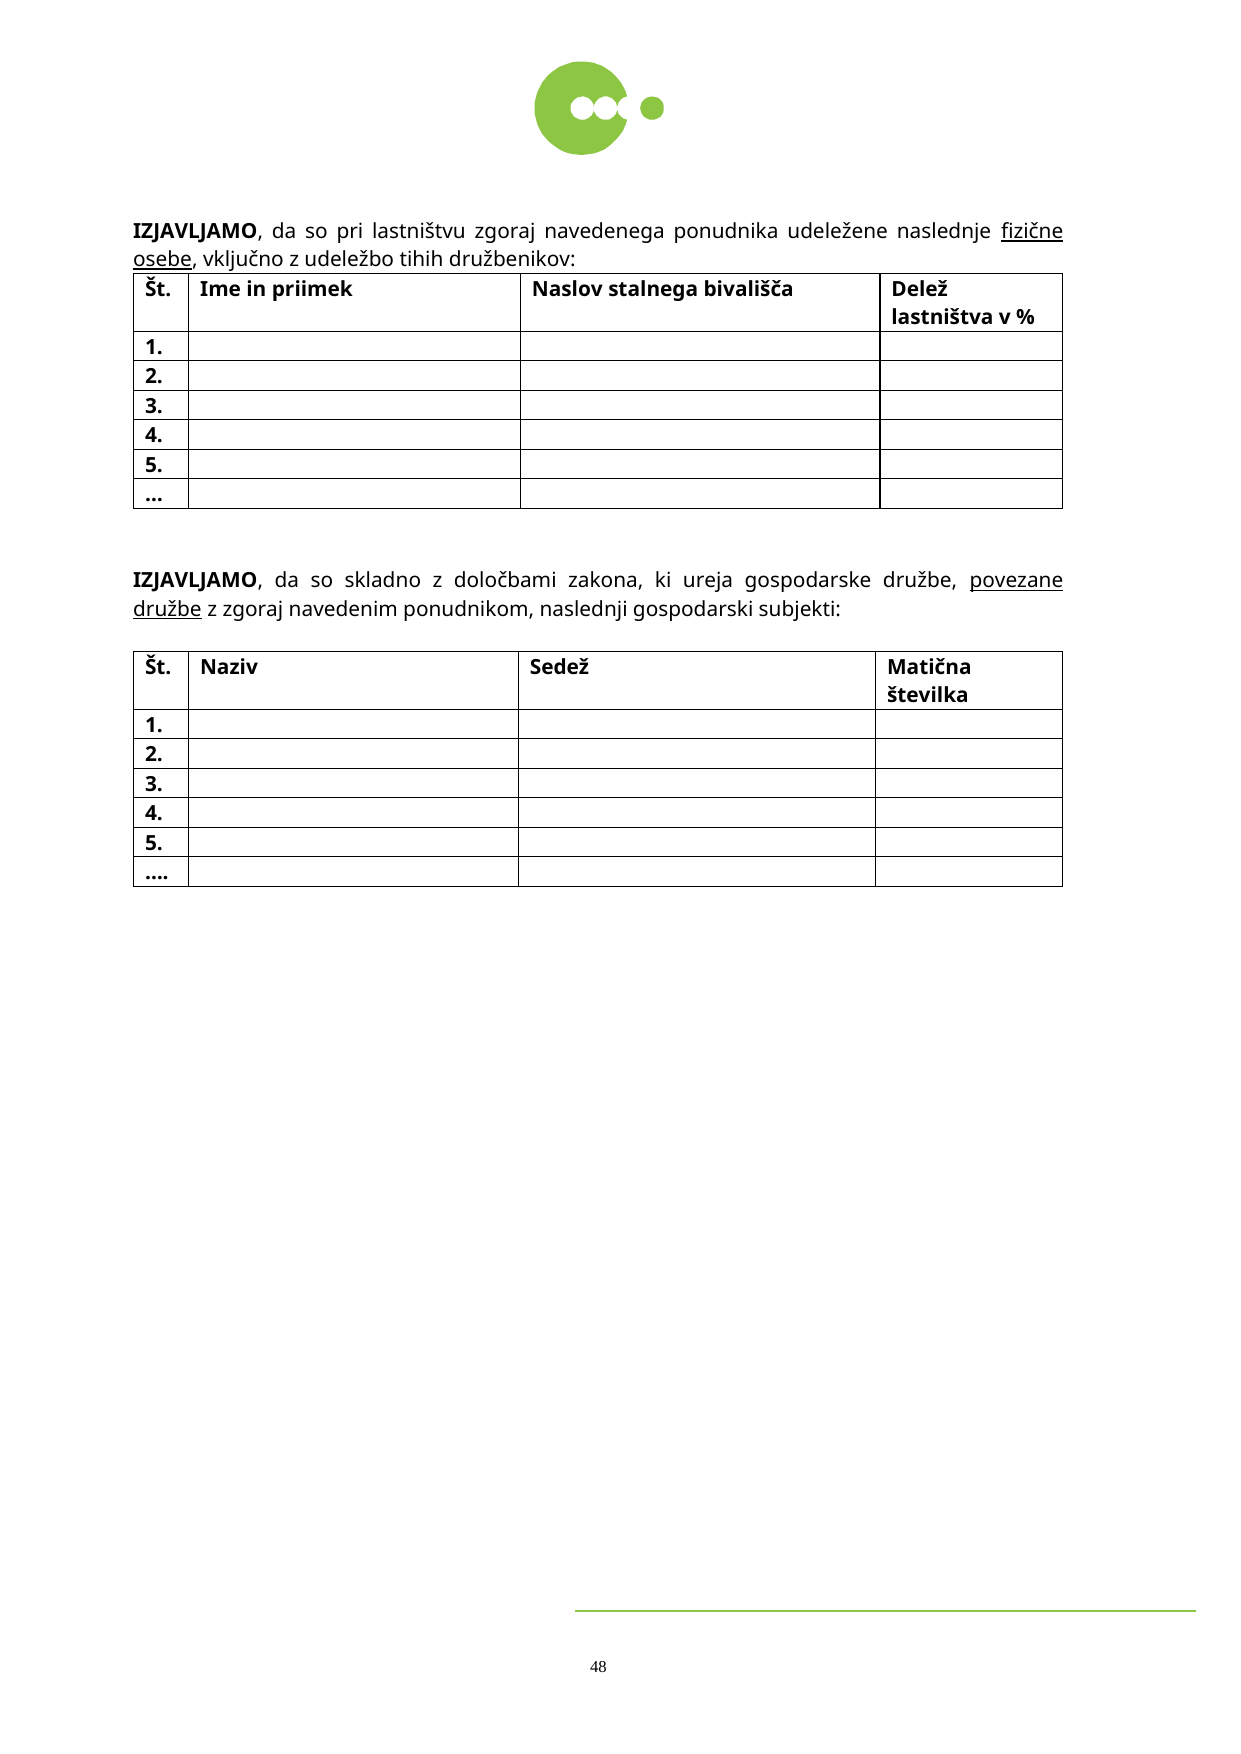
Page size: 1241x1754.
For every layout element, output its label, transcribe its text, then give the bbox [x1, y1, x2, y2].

table_cell [881, 420, 1062, 449]
table_cell 2. [134, 739, 188, 768]
table_cell [881, 361, 1062, 390]
table_header Ime in priimek [189, 274, 520, 331]
table_cell [521, 479, 879, 508]
table_cell [189, 857, 518, 886]
table_cell …. [134, 857, 188, 886]
table_cell [189, 450, 520, 478]
table_header Naslov stalnega bivališča [521, 274, 879, 331]
table_cell [521, 361, 879, 390]
table_cell [876, 857, 1062, 886]
table_cell 4. [134, 798, 188, 827]
table_cell 1. [134, 710, 188, 738]
table_cell [189, 710, 518, 738]
text IZJAVLJAMO, da so skladno z določbami zakona, ki ureja gospodarske družbe, povezane družbe z zgoraj navedenim ponudnikom, naslednji gospodarski subjekti: [133, 566, 1063, 622]
table_cell 3. [134, 391, 188, 419]
table_cell [521, 332, 879, 360]
table_cell [189, 739, 518, 768]
table_cell [519, 769, 875, 797]
table_header Št. [134, 652, 188, 709]
table_cell 2. [134, 361, 188, 390]
table_cell [519, 828, 875, 856]
table_cell [881, 391, 1062, 419]
text IZJAVLJAMO, da so pri lastništvu zgoraj navedenega ponudnika udeležene naslednje fizične osebe, vključno z udeležbo tihih družbenikov: [133, 216, 1063, 273]
table_cell [519, 739, 875, 768]
table_cell [519, 798, 875, 827]
table_cell [189, 332, 520, 360]
table_header Delež lastništva v % [881, 274, 1062, 331]
table_header Matična številka [876, 652, 1062, 709]
table_cell 1. [134, 332, 188, 360]
table_cell 5. [134, 450, 188, 478]
table_cell 3. [134, 769, 188, 797]
table_cell [189, 420, 520, 449]
table_cell [189, 479, 520, 508]
table_cell [189, 798, 518, 827]
table_cell [876, 739, 1062, 768]
table_cell [189, 769, 518, 797]
table_cell [189, 828, 518, 856]
table_cell [881, 479, 1062, 508]
table_cell [189, 361, 520, 390]
table_cell [881, 332, 1062, 360]
table_cell [876, 828, 1062, 856]
table_cell [881, 450, 1062, 478]
table_cell 5. [134, 828, 188, 856]
table_header Št. [134, 274, 188, 331]
table_cell [876, 769, 1062, 797]
table_cell [521, 450, 879, 478]
table_cell [876, 710, 1062, 738]
table_cell … [134, 479, 188, 508]
table_cell [189, 391, 520, 419]
table_header Naziv [189, 652, 518, 709]
table_cell 4. [134, 420, 188, 449]
table_cell [519, 857, 875, 886]
table_cell [876, 798, 1062, 827]
table_cell [521, 391, 879, 419]
table_cell [519, 710, 875, 738]
table_header Sedež [519, 652, 875, 709]
table_cell [521, 420, 879, 449]
